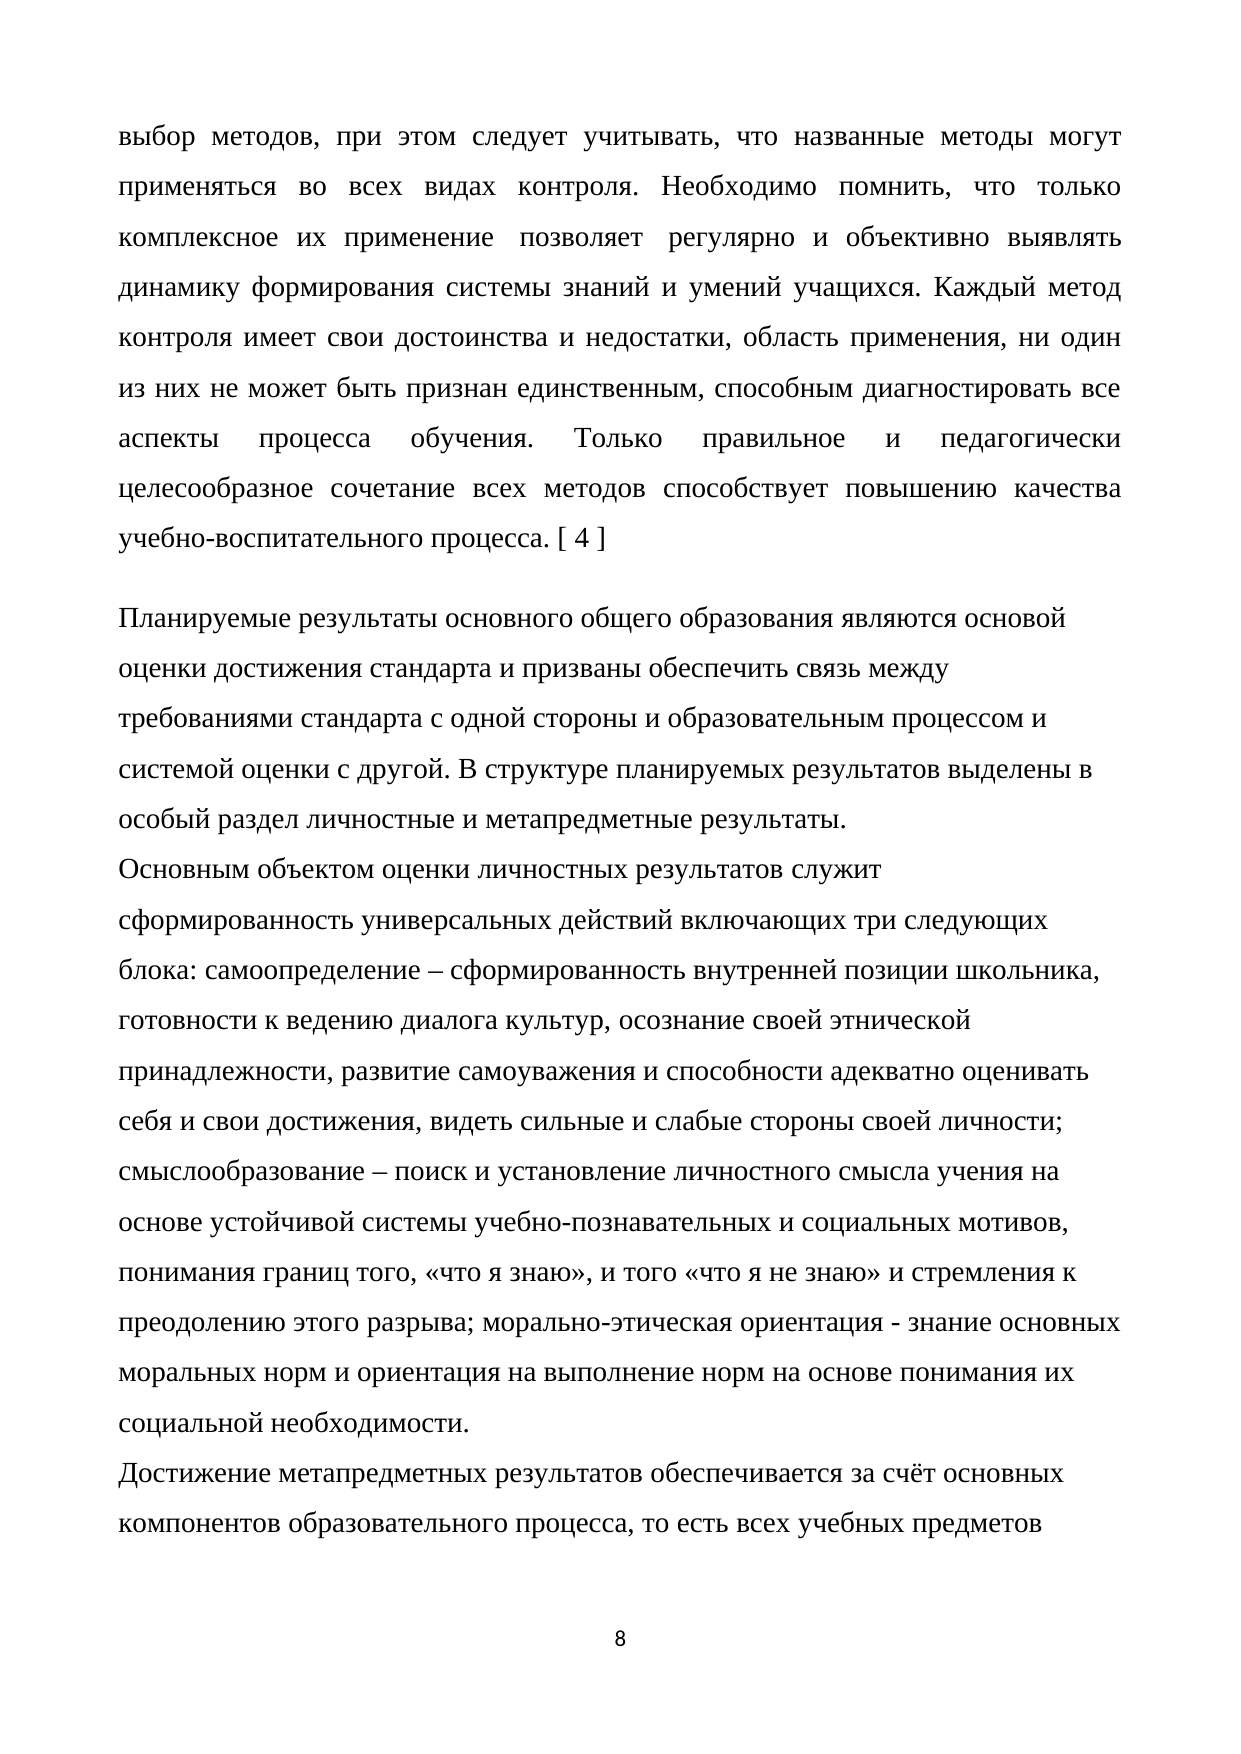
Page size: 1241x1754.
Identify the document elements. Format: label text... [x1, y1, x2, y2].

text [118, 1455, 1122, 1539]
text Планируемые результаты основного общего образования являются основой оценки достижения стандарта и призваны обеспечить связь между требованиями стандарта с одной стороны и образовательным процессом и системой оценки с другой. В структуре планируемых результатов выделены в особый раздел личностные и метапредметные результаты. [118, 600, 1122, 835]
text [118, 118, 1122, 554]
text Основным объектом оценки личностных результатов служит сформированность универсальных действий включающих три следующих блока: самоопределение – сформированность внутренней позиции школьника, готовности к ведению диалога культур, осознание своей этнической принадлежности, развитие самоуважения и способности адекватно оценивать себя и свои достижения, видеть сильные и слабые стороны своей личности; [118, 851, 1122, 1137]
text смыслообразование – поиск и установление личностного смысла учения на основе устойчивой системы учебно-познавательных и социальных мотивов, понимания границ того, «что я знаю», и того «что я не знаю» и стремления к преодолению этого разрыва; морально-этическая ориентация - знание основных моральных норм и ориентация на выполнение норм на основе понимания их социальной необходимости. [118, 1153, 1122, 1438]
